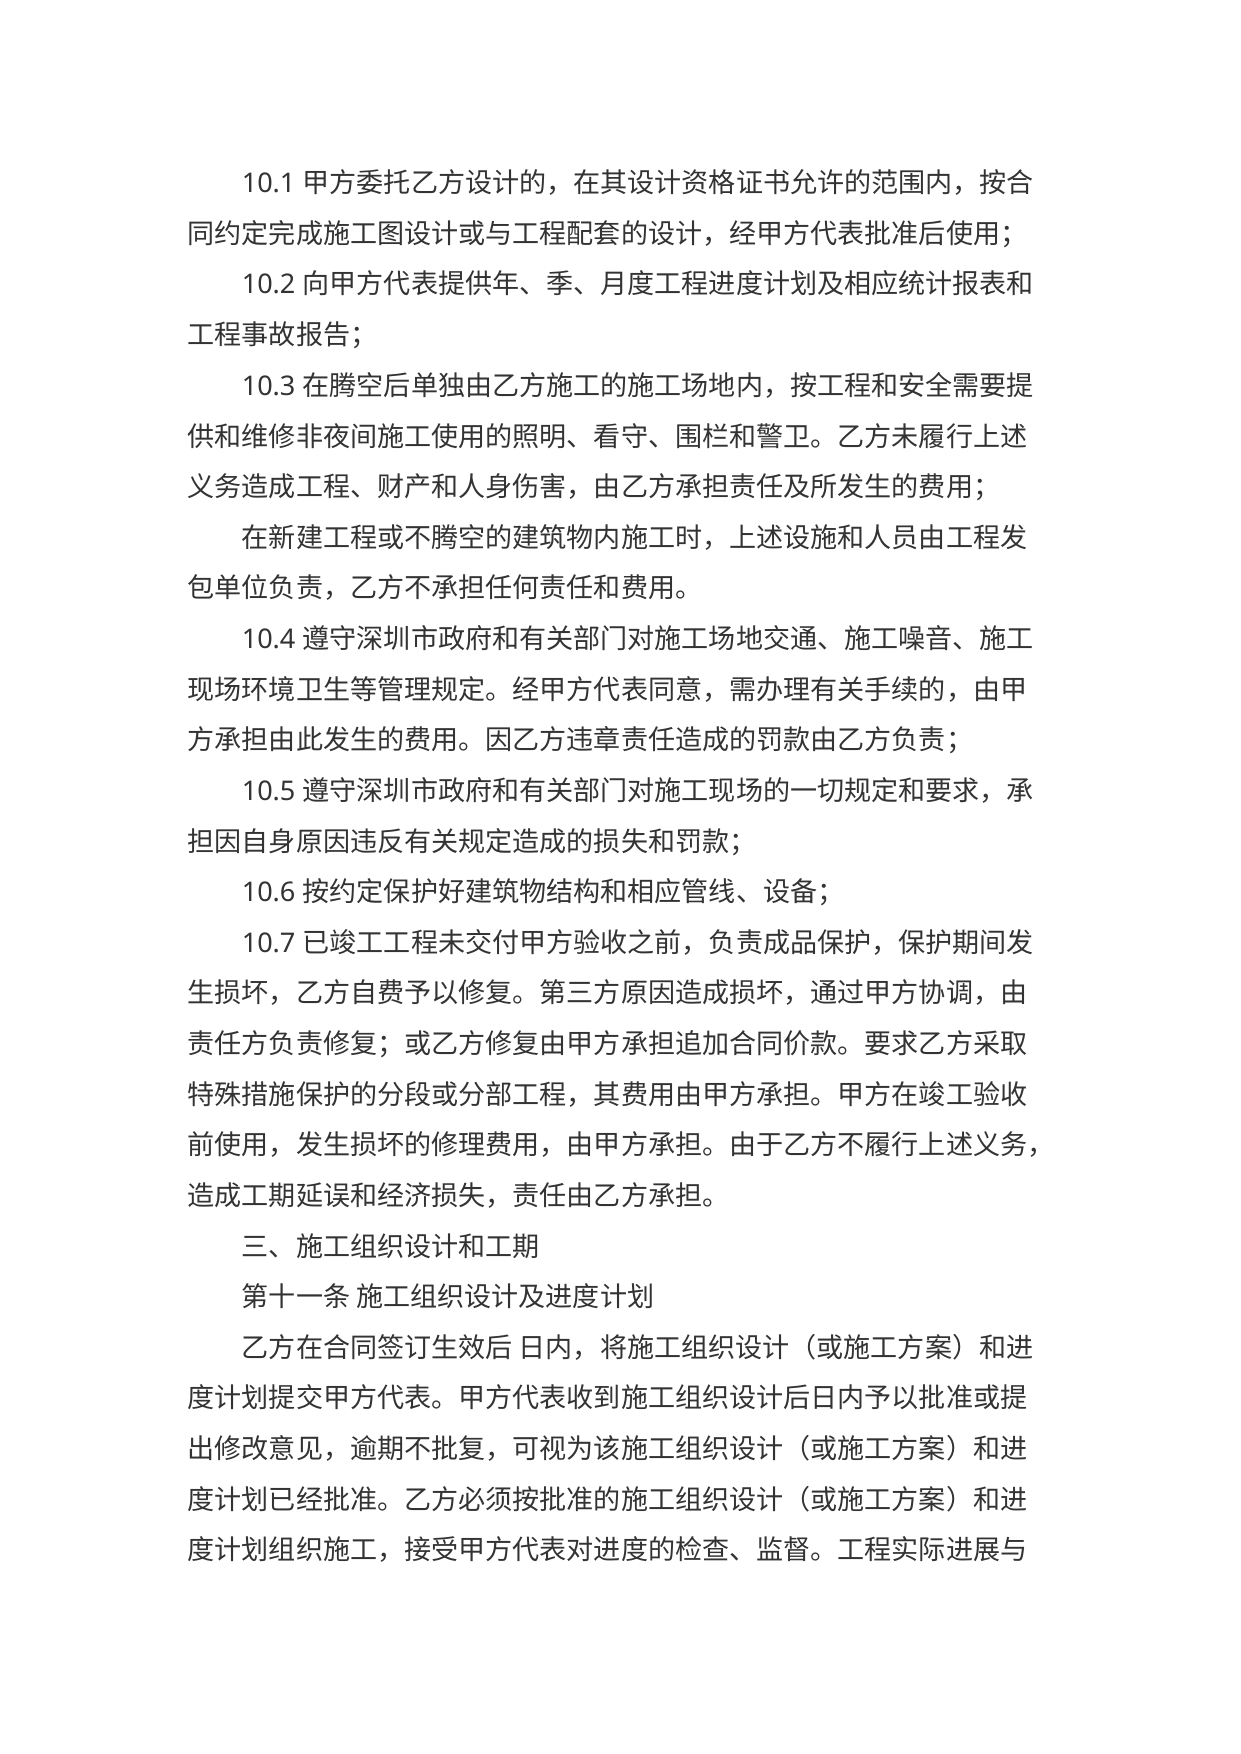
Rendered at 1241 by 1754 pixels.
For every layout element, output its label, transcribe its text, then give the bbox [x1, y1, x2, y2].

text 10.7 已竣工工程未交付甲方验收之前，负责成品保护，保护期间发生损坏，乙方自费予以修复。第三方原因造成损坏，通过甲方协调，由责任方负责修复；或乙方修复由甲方承担追加合同价款。要求乙方采取特殊措施保护的分段或分部工程，其费用由甲方承担。甲方在竣工验收前使用，发生损坏的修理费用，由甲方承担。由于乙方不履行上述义务，造成工期延误和经济损失，责任由乙方承担。 [187, 909, 1053, 1213]
text 10.1 甲方委托乙方设计的，在其设计资格证书允许的范围内，按合同约定完成施工图设计或与工程配套的设计，经甲方代表批准后使用； [187, 150, 1053, 251]
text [187, 1314, 1053, 1567]
text 10.4 遵守深圳市政府和有关部门对施工场地交通、施工噪音、施工现场环境卫生等管理规定。经甲方代表同意，需办理有关手续的，由甲方承担由此发生的费用。因乙方违章责任造成的罚款由乙方负责； [187, 606, 1053, 757]
text 第十一条 施工组织设计及进度计划 [187, 1264, 1053, 1314]
text 在新建工程或不腾空的建筑物内施工时，上述设施和人员由工程发包单位负责，乙方不承担任何责任和费用。 [187, 504, 1053, 606]
text 10.5 遵守深圳市政府和有关部门对施工现场的一切规定和要求，承担因自身原因违反有关规定造成的损失和罚款； [187, 757, 1053, 859]
text 三、施工组织设计和工期 [187, 1213, 1053, 1264]
text 10.6 按约定保护好建筑物结构和相应管线、设备； [187, 859, 1053, 909]
text 10.2 向甲方代表提供年、季、月度工程进度计划及相应统计报表和工程事故报告； [187, 251, 1053, 352]
text 10.3 在腾空后单独由乙方施工的施工场地内，按工程和安全需要提供和维修非夜间施工使用的照明、看守、围栏和警卫。乙方未履行上述义务造成工程、财产和人身伤害，由乙方承担责任及所发生的费用； [187, 352, 1053, 504]
